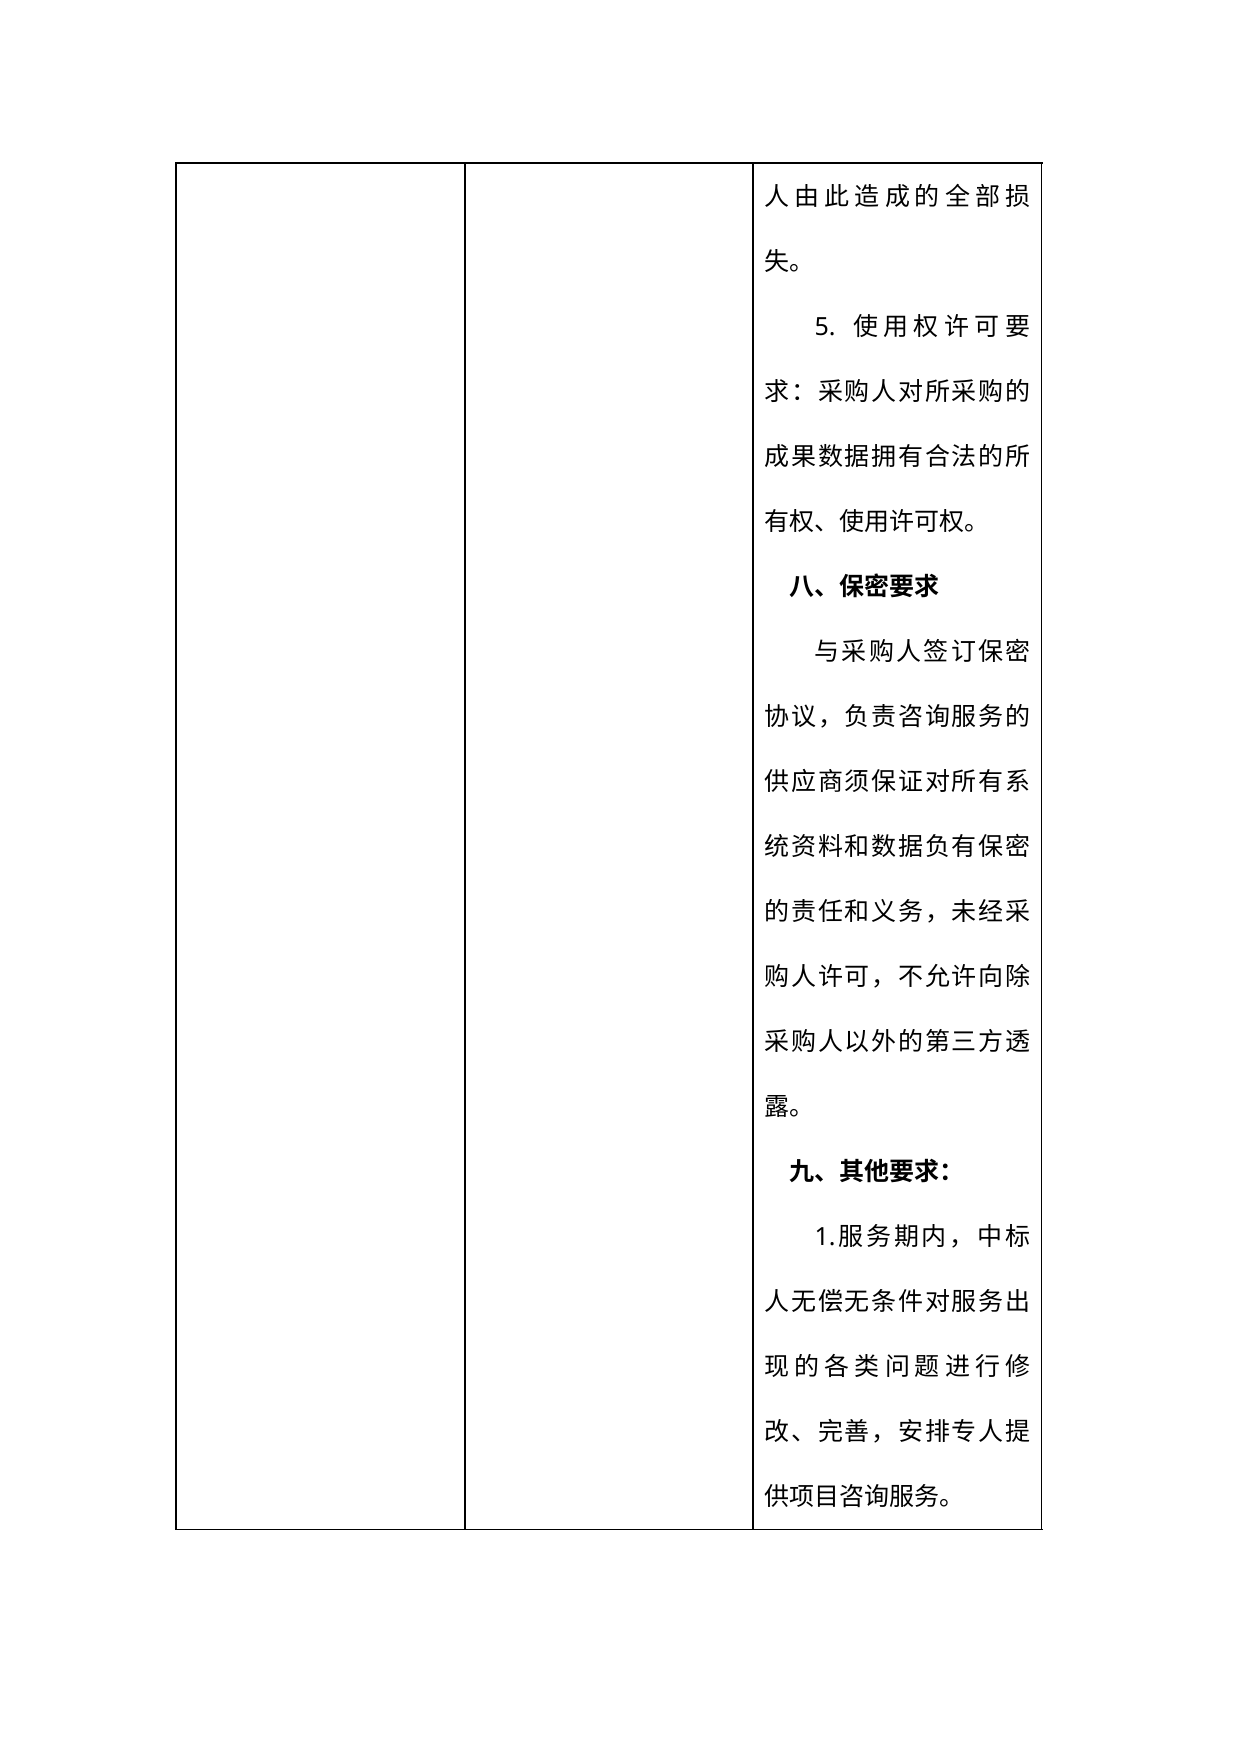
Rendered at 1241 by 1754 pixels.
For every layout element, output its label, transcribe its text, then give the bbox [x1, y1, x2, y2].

table_cell 1 [177, 164, 464, 1528]
table_cell ★ [466, 164, 752, 1528]
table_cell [754, 164, 1041, 1528]
